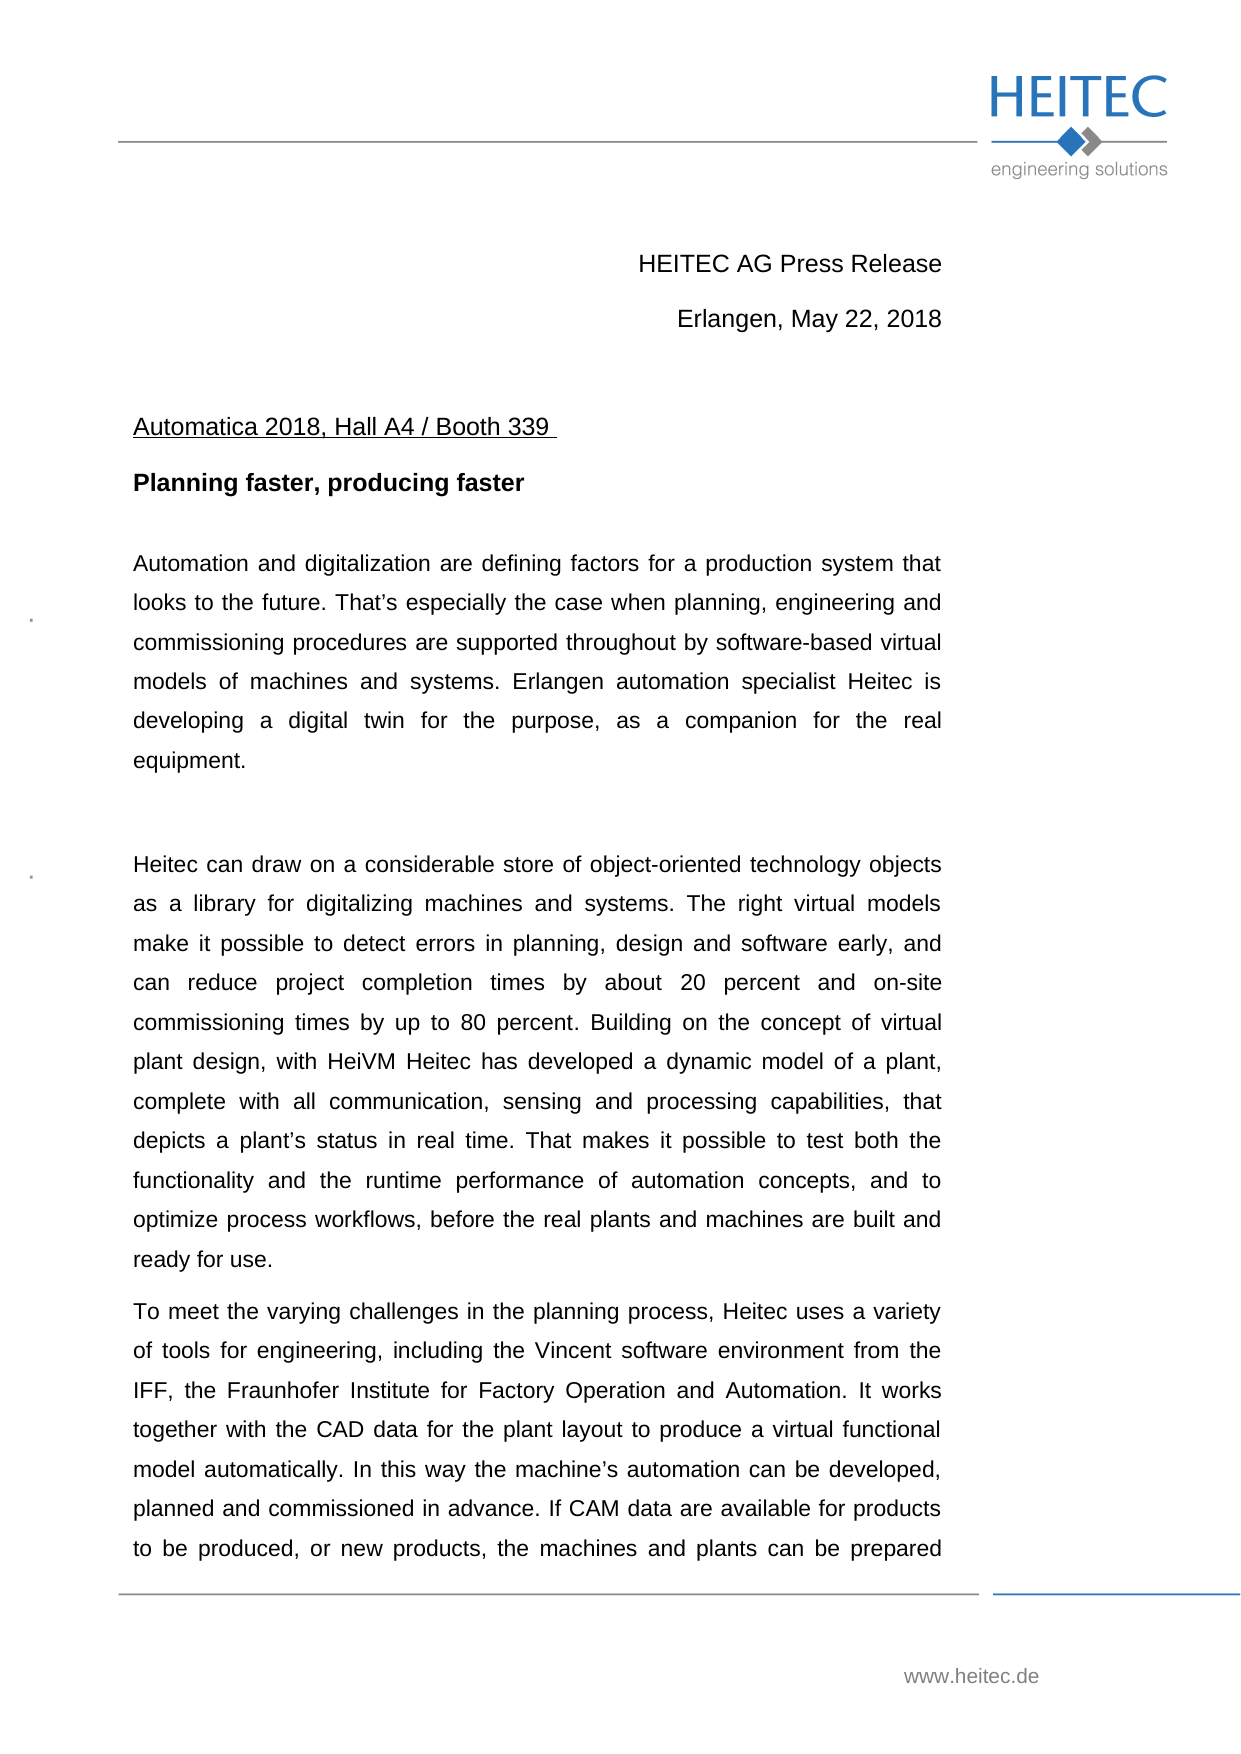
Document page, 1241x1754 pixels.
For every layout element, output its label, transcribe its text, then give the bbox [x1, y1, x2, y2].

text HEITEC AG Press Release [502, 249, 942, 277]
text Automation and digitalization are defining factors for a production system that looks to the future. That’s especially the case when planning, engineering and commissioning procedures are supported throughout by software-based virtual models of machines and systems. Erlangen automation specialist Heitec is developing a digital twin for the purpose, as a companion for the real equipment. [133, 549, 942, 773]
text Heitec can draw on a considerable store of object-oriented technology objects as a library for digitalizing machines and systems. The right virtual models make it possible to detect errors in planning, design and software early, and can reduce project completion times by about 20 percent and on-site commissioning times by up to 80 percent. Building on the concept of virtual plant design, with HeiVM Heitec has developed a dynamic model of a plant, complete with all communication, sensing and processing capabilities, that depicts a plant’s status in real time. That makes it possible to test both the functionality and the runtime performance of automation concepts, and to optimize process workflows, before the real plants and machines are built and ready for use. [133, 851, 942, 1272]
text Automatica 2018, Hall A4 / Booth 339 [133, 412, 942, 441]
picture [0, 0, 1239, 880]
text Planning faster, producing faster [133, 468, 942, 496]
picture [0, 1586, 1241, 1604]
text Erlangen, May 22, 2018 [650, 304, 942, 333]
